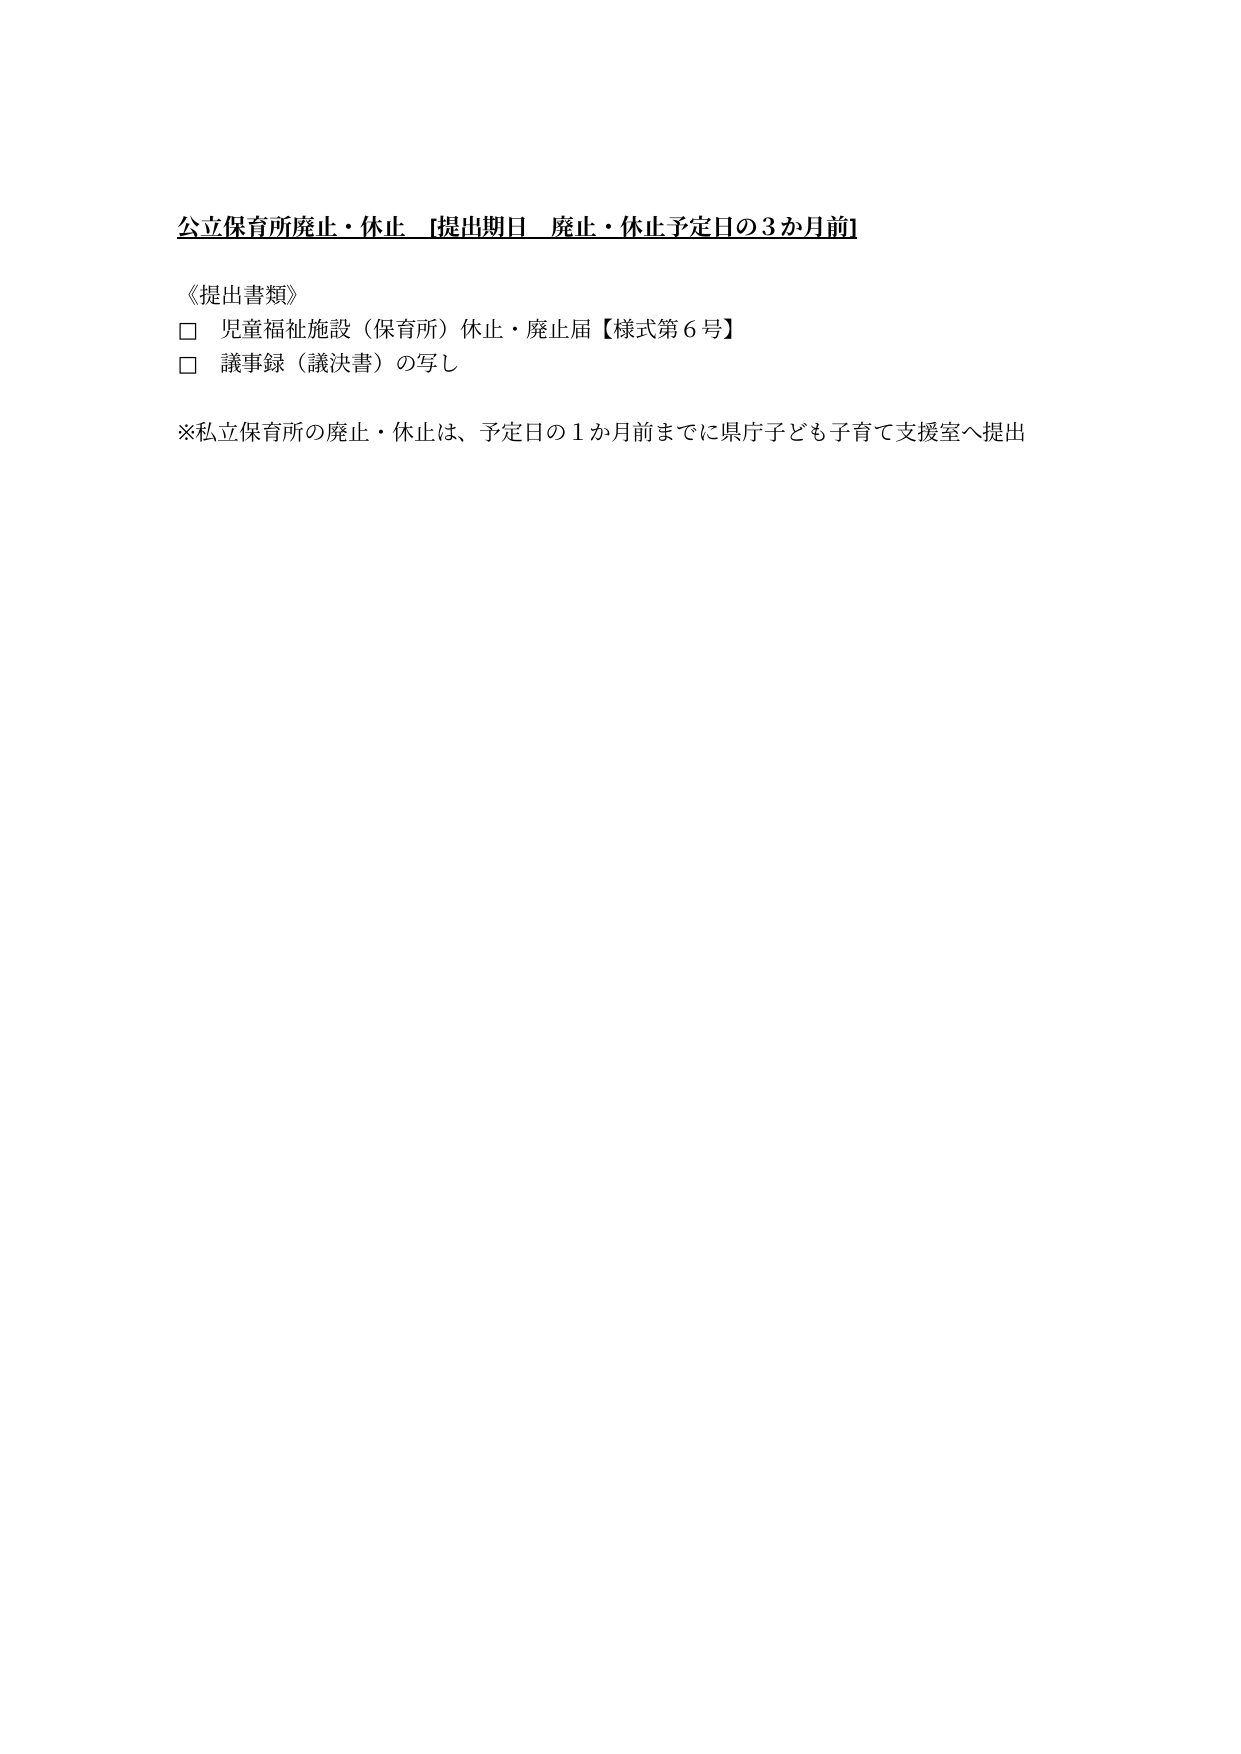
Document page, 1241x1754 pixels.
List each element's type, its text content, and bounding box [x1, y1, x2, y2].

text 《提出書類》 [177, 277, 1063, 311]
text □ 議事録（議決書）の写し [177, 345, 1063, 379]
text 公立保育所廃止・休止 [提出期日 廃止・休止予定日の３か月前] [177, 208, 1063, 243]
text □ 児童福祉施設（保育所）休止・廃止届【様式第６号】 [177, 311, 1063, 345]
text ※私立保育所の廃止・休止は、予定日の１か月前までに県庁子ども子育て支援室へ提出 [177, 413, 1063, 448]
